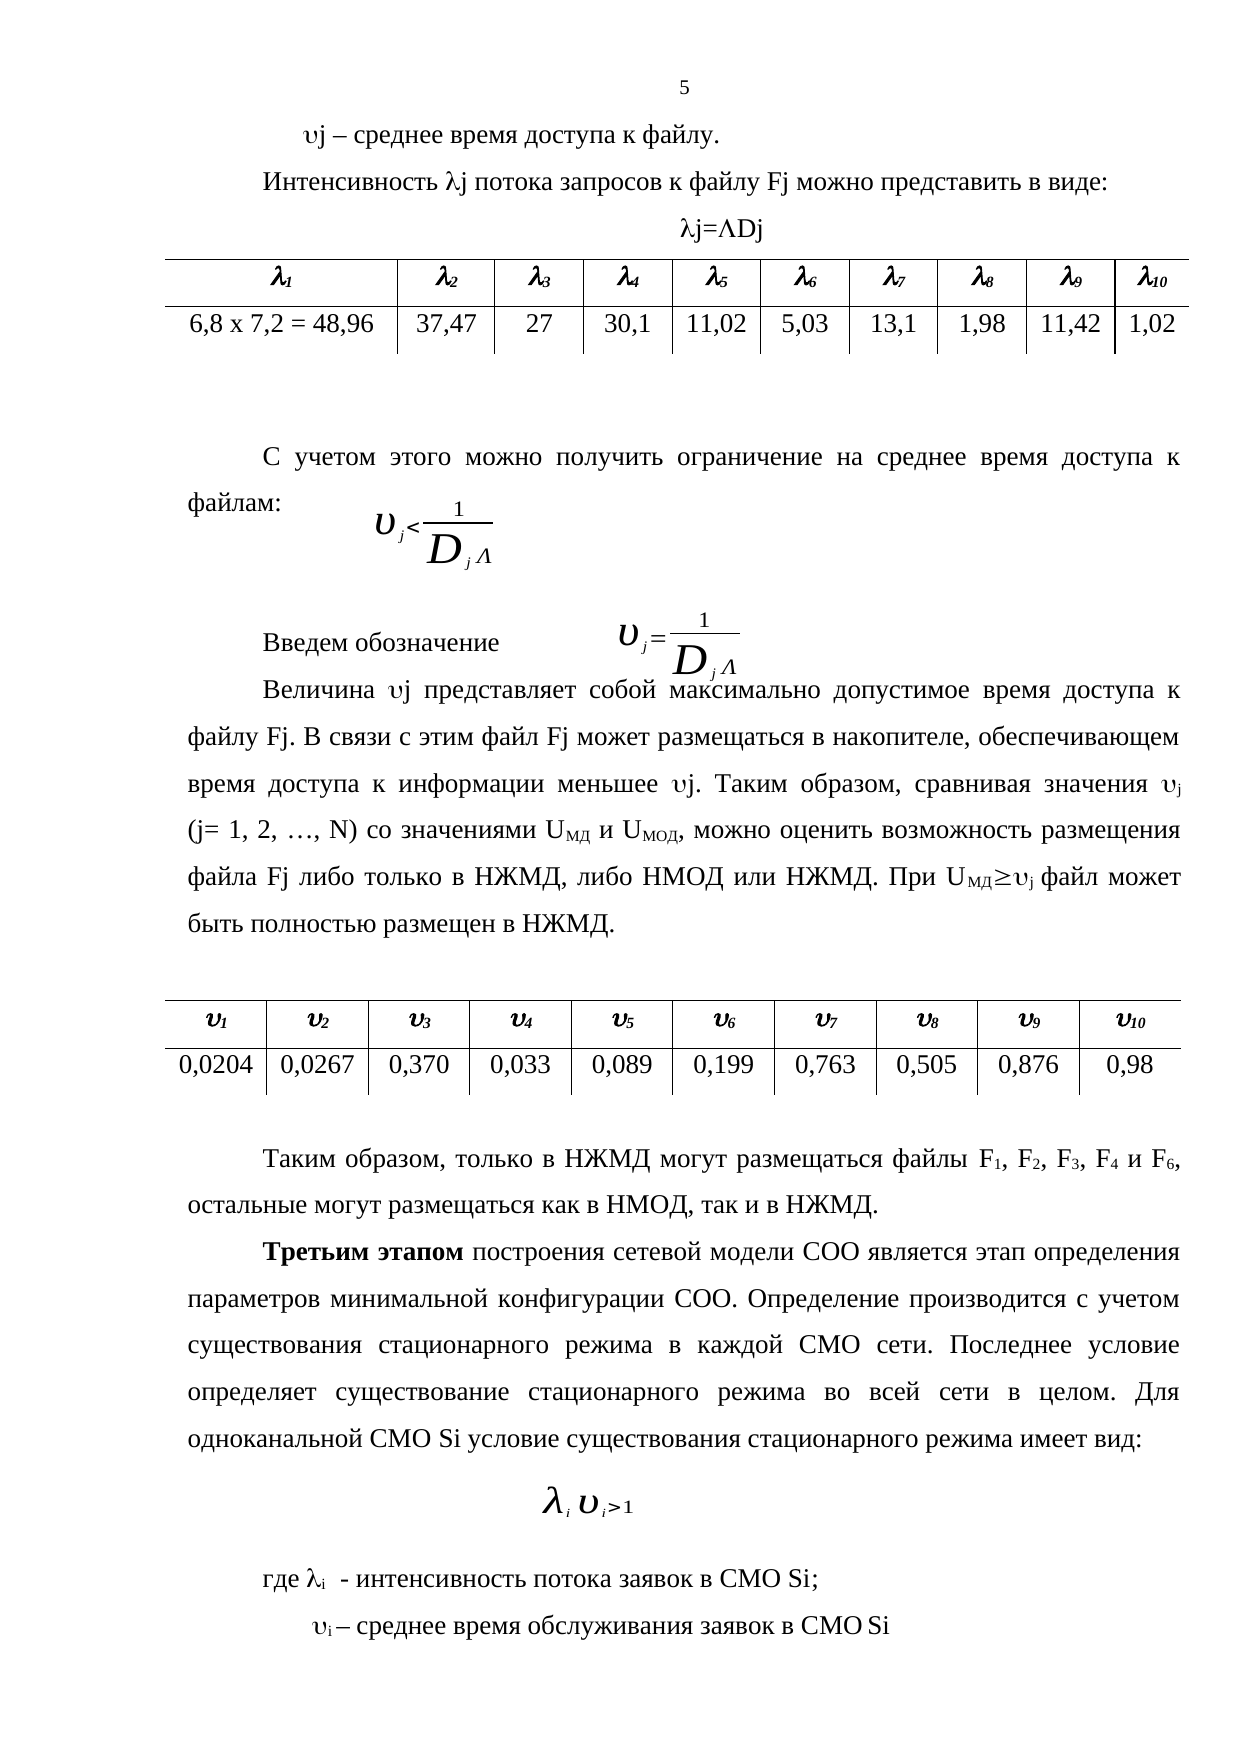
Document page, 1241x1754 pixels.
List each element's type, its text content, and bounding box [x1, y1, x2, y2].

table_cell 0,370 [369, 1049, 469, 1095]
table_header 9 [978, 1001, 1079, 1047]
text С учетом этого можно получить ограничение на среднее время доступа к файлам: [187, 401, 1181, 518]
table_header 7 [850, 260, 937, 306]
table_cell 37,47 [398, 307, 494, 354]
table_cell 30,1 [584, 307, 672, 354]
table_header 10 [1080, 1001, 1181, 1047]
text Таким образом, только в НЖМД могут размещаться файлы F1, F2, F3, F4 и F6, остальные могут размещаться как в НМОД, так и в НЖМД. [187, 1142, 1181, 1220]
table_header 1 [165, 1001, 266, 1047]
table_cell 0,0267 [267, 1049, 368, 1095]
table_header 1 [165, 260, 397, 306]
table_header 10 [1116, 260, 1189, 306]
table_cell 11,02 [673, 307, 760, 354]
table_cell 6,8 х 7,2 = 48,96 [165, 307, 397, 354]
table_cell 0,98 [1080, 1049, 1181, 1095]
table_cell 5,03 [761, 307, 849, 354]
table_header 3 [369, 1001, 469, 1047]
table_cell 0,199 [673, 1049, 774, 1095]
table_cell 11,42 [1027, 307, 1114, 354]
table_header 4 [584, 260, 672, 306]
text Введем обозначение [187, 627, 1181, 658]
table_cell 1,02 [1116, 307, 1189, 354]
table_cell 0,505 [877, 1049, 977, 1095]
table_header 3 [495, 260, 583, 306]
table_header 2 [398, 260, 494, 306]
text Третьим этапом построения сетевой модели СОО является этап определения параметров минимальной конфигурации СОО. Определение производится с учетом существования стационарного режима в каждой СМО сети. Последнее условие определяет существование стационарного режима во всей сети в целом. Для одноканальной СМО Si условие существования стационарного режима имеет вид: [187, 1235, 1181, 1453]
table_header 7 [775, 1001, 876, 1047]
table_cell 13,1 [850, 307, 937, 354]
text j=Dj [187, 212, 1181, 243]
table_header 9 [1027, 260, 1114, 306]
table_header 6 [761, 260, 849, 306]
text Интенсивность j потока запросов к файлу Fj можно представить в виде: [187, 165, 1181, 196]
text i – среднее время обслуживания заявок в СМО Si [187, 1609, 1181, 1640]
table_cell 0,033 [470, 1049, 571, 1095]
table_cell 0,0204 [165, 1049, 266, 1095]
table_header 2 [267, 1001, 368, 1047]
text j – среднее время доступа к файлу. [187, 118, 1181, 149]
table_header 5 [572, 1001, 672, 1047]
table_cell 0,763 [775, 1049, 876, 1095]
table_cell 0,089 [572, 1049, 672, 1095]
table_cell 0,876 [978, 1049, 1079, 1095]
table_header 8 [877, 1001, 977, 1047]
table_header 4 [470, 1001, 571, 1047]
table_header 8 [938, 260, 1026, 306]
text Величина j представляет собой максимально допустимое время доступа к файлу Fj. В связи с этим файл Fj может размещаться в накопителе, обеспечивающем время доступа к информации меньшее j. Таким образом, сравнивая значения j (j= 1, 2, …, N) со значениями UМД и UМОД, можно оценить возможность размещения файла Fj либо только в НЖМД, либо НМОД или НЖМД. При UМДj файл может быть полностью размещен в НЖМД. [187, 673, 1181, 938]
table_header 6 [673, 1001, 774, 1047]
table_header 5 [673, 260, 760, 306]
table_cell 27 [495, 307, 583, 354]
text где i - интенсивность потока заявок в СМО Si; [187, 1562, 1181, 1593]
table_cell 1,98 [938, 307, 1026, 354]
